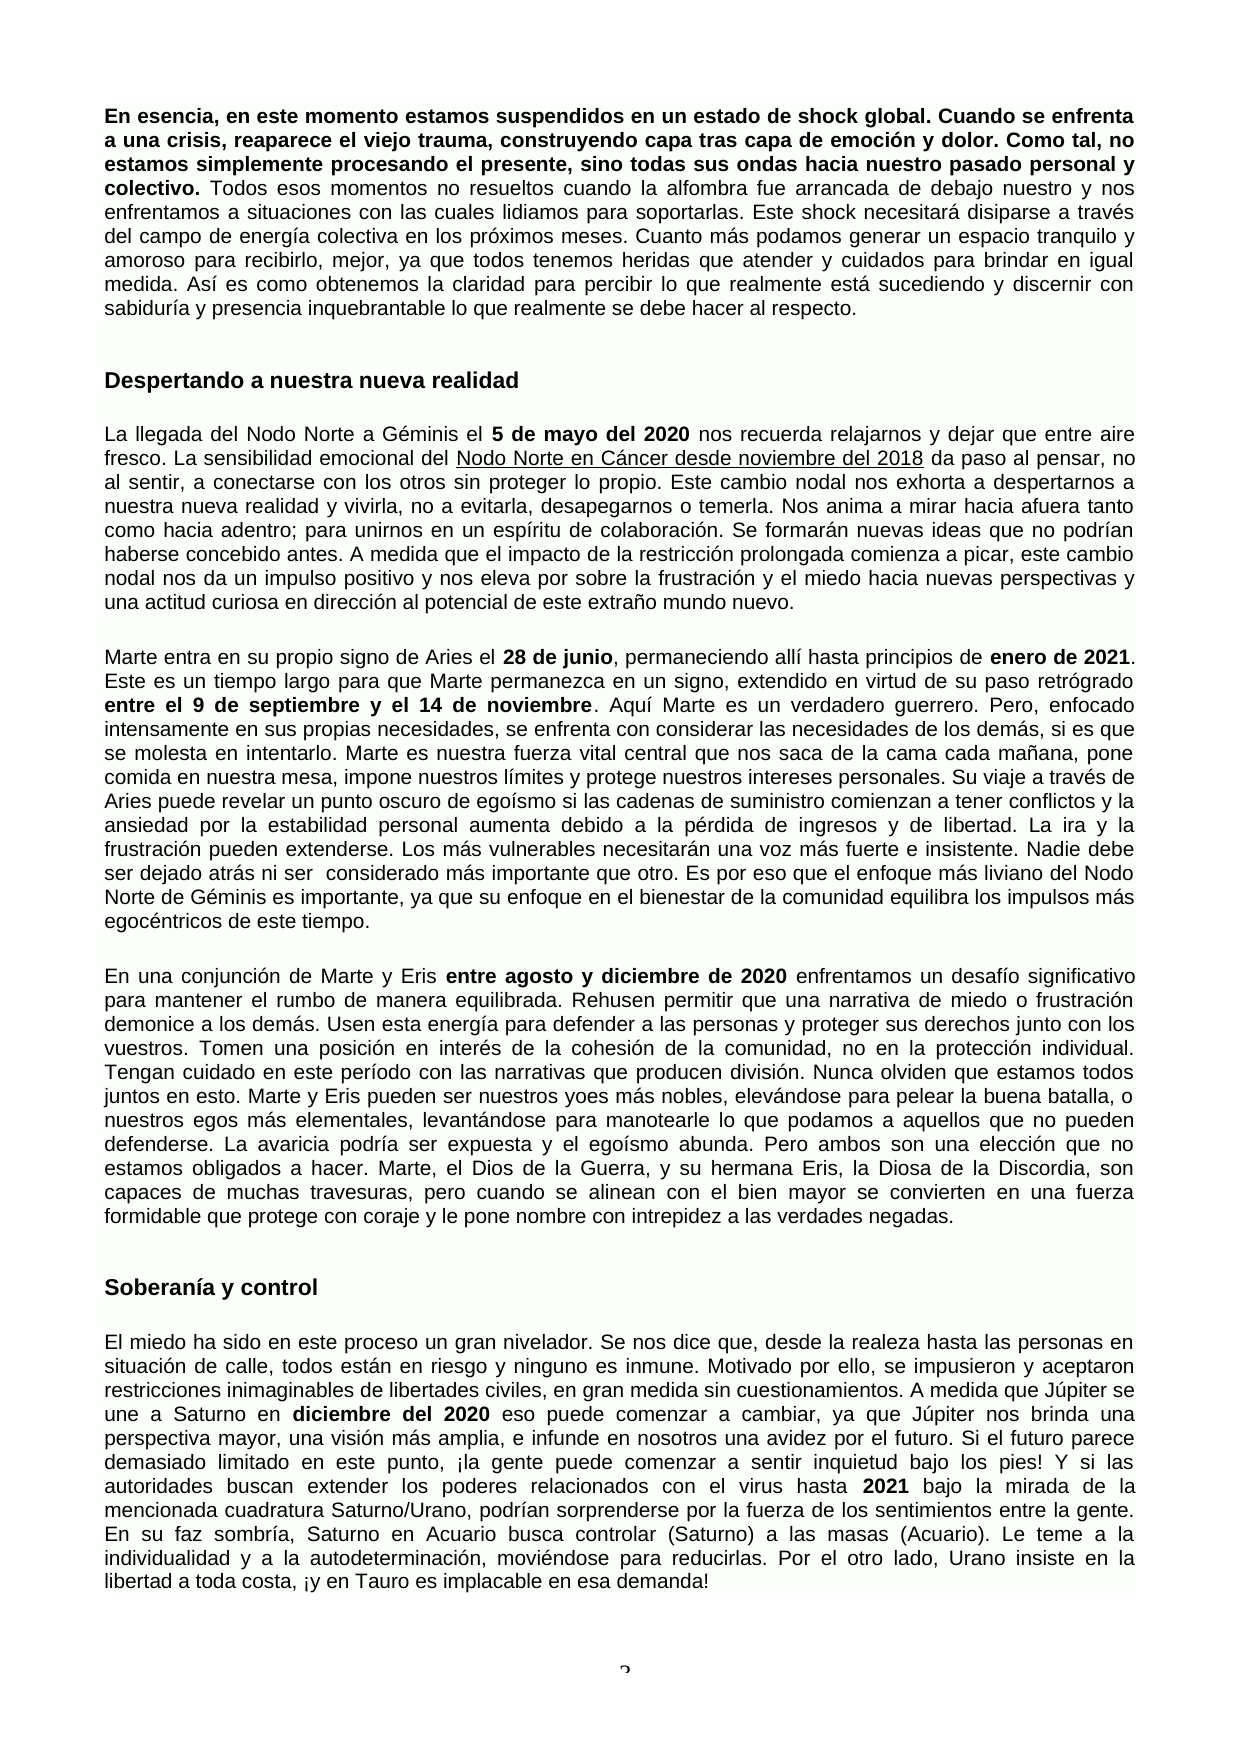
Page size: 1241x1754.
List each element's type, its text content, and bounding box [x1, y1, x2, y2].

subtitle Despertando a nuestra nueva realidad [104, 367, 1136, 393]
text En una conjunción de Marte y Eris entre agosto y diciembre de 2020 enfrentamos un desafío significativo para mantener el rumbo de manera equilibrada. Rehusen permitir que una narrativa de miedo o frustración demonice a los demás. Usen esta energía para defender a las personas y proteger sus derechos junto con los vuestros. Tomen una posición en interés de la cohesión de la comunidad, no en la protección individual. Tengan cuidado en este período con las narrativas que producen división. Nunca olviden que estamos todos juntos en esto. Marte y Eris pueden ser nuestros yoes más nobles, elevándose para pelear la buena batalla, o nuestros egos más elementales, levantándose para manotearle lo que podamos a aquellos que no pueden defenderse. La avaricia podría ser expuesta y el egoísmo abunda. Pero ambos son una elección que no estamos obligados a hacer. Marte, el Dios de la Guerra, y su hermana Eris, la Diosa de la Discordia, son capaces de muchas travesuras, pero cuando se alinean con el bien mayor se convierten en una fuerza formidable que protege con coraje y le pone nombre con intrepidez a las verdades negadas. [104, 964, 1136, 1227]
text Marte entra en su propio signo de Aries el 28 de junio, permaneciendo allí hasta principios de enero de 2021. Este es un tiempo largo para que Marte permanezca en un signo, extendido en virtud de su paso retrógrado entre el 9 de septiembre y el 14 de noviembre. Aquí Marte es un verdadero guerrero. Pero, enfocado intensamente en sus propias necesidades, se enfrenta con considerar las necesidades de los demás, si es que se molesta en intentarlo. Marte es nuestra fuerza vital central que nos saca de la cama cada mañana, pone comida en nuestra mesa, impone nuestros límites y protege nuestros intereses personales. Su viaje a través de Aries puede revelar un punto oscuro de egoísmo si las cadenas de suministro comienzan a tener conflictos y la ansiedad por la estabilidad personal aumenta debido a la pérdida de ingresos y de libertad. La ira y la frustración pueden extenderse. Los más vulnerables necesitarán una voz más fuerte e insistente. Nadie debe ser dejado atrás ni ser considerado más importante que otro. Es por eso que el enfoque más liviano del Nodo Norte de Géminis es importante, ya que su enfoque en el bienestar de la comunidad equilibra los impulsos más egocéntricos de este tiempo. [104, 645, 1136, 933]
text En esencia, en este momento estamos suspendidos en un estado de shock global. Cuando se enfrenta a una crisis, reaparece el viejo trauma, construyendo capa tras capa de emoción y dolor. Como tal, no estamos simplemente procesando el presente, sino todas sus ondas hacia nuestro pasado personal y colectivo. Todos esos momentos no resueltos cuando la alfombra fue arrancada de debajo nuestro y nos enfrentamos a situaciones con las cuales lidiamos para soportarlas. Este shock necesitará disiparse a través del campo de energía colectiva en los próximos meses. Cuanto más podamos generar un espacio tranquilo y amoroso para recibirlo, mejor, ya que todos tenemos heridas que atender y cuidados para brindar en igual medida. Así es como obtenemos la claridad para percibir lo que realmente está sucediendo y discernir con sabiduría y presencia inquebrantable lo que realmente se debe hacer al respecto. [104, 104, 1136, 320]
text El miedo ha sido en este proceso un gran nivelador. Se nos dice que, desde la realeza hasta las personas en situación de calle, todos están en riesgo y ninguno es inmune. Motivado por ello, se impusieron y aceptaron restricciones inimaginables de libertades civiles, en gran medida sin cuestionamientos. A medida que Júpiter se une a Saturno en diciembre del 2020 eso puede comenzar a cambiar, ya que Júpiter nos brinda una perspectiva mayor, una visión más amplia, e infunde en nosotros una avidez por el futuro. Si el futuro parece demasiado limitado en este punto, ¡la gente puede comenzar a sentir inquietud bajo los pies! Y si las autoridades buscan extender los poderes relacionados con el virus hasta 2021 bajo la mirada de la mencionada cuadratura Saturno/Urano, podrían sorprenderse por la fuerza de los sentimientos entre la gente. En su faz sombría, Saturno en Acuario busca controlar (Saturno) a las masas (Acuario). Le teme a la individualidad y a la autodeterminación, moviéndose para reducirlas. Por el otro lado, Urano insiste en la libertad a toda costa, ¡y en Tauro es implacable en esa demanda! [104, 1330, 1136, 1593]
subtitle Soberanía y control [104, 1274, 1136, 1301]
text La llegada del Nodo Norte a Géminis el 5 de mayo del 2020 nos recuerda relajarnos y dejar que entre aire fresco. La sensibilidad emocional del Nodo Norte en Cáncer desde noviembre del 2018 da paso al pensar, no al sentir, a conectarse con los otros sin proteger lo propio. Este cambio nodal nos exhorta a despertarnos a nuestra nueva realidad y vivirla, no a evitarla, desapegarnos o temerla. Nos anima a mirar hacia afuera tanto como hacia adentro; para unirnos en un espíritu de colaboración. Se formarán nuevas ideas que no podrían haberse concebido antes. A medida que el impacto de la restricción prolongada comienza a picar, este cambio nodal nos da un impulso positivo y nos eleva por sobre la frustración y el miedo hacia nuevas perspectivas y una actitud curiosa en dirección al potencial de este extraño mundo nuevo. [104, 422, 1136, 614]
